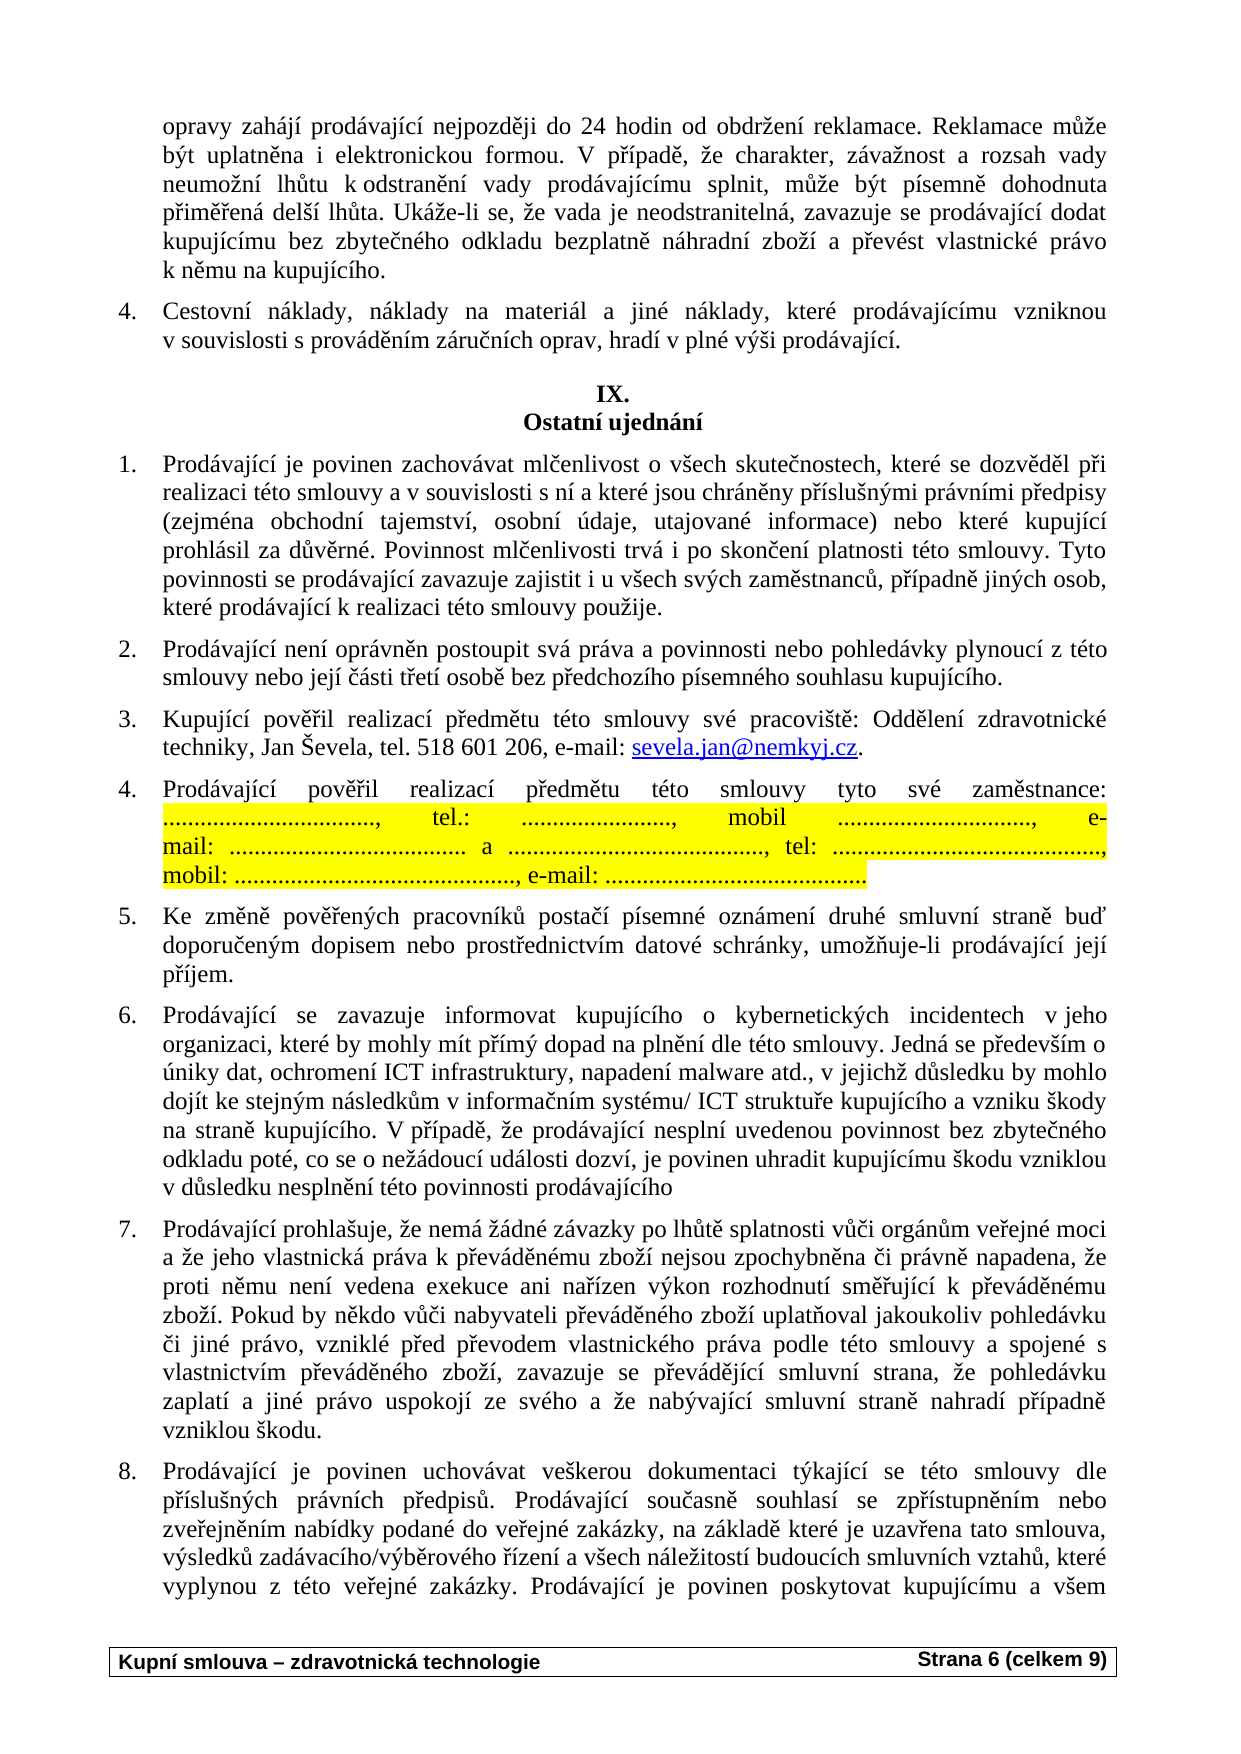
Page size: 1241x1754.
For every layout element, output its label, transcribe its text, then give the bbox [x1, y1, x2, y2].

list Prodávající pověřil realizací předmětu této smlouvy tyto své zaměstnance: .................................., tel.: ........................, mobil ..............................., e-mail: ...................................... a ........................................., tel: ..........................................., mobil: ............................................., e-mail: .......................................... [118, 774, 1107, 889]
list Cestovní náklady, náklady na materiál a jiné náklady, které prodávajícímu vzniknou v souvislosti s prováděním záručních oprav, hradí v plné výši prodávající. [118, 296, 1107, 354]
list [118, 111, 1107, 284]
text Ostatní ujednání [118, 407, 1107, 436]
list Prodávající prohlašuje, že nemá žádné závazky po lhůtě splatnosti vůči orgánům veřejné moci a že jeho vlastnická práva k převáděnému zboží nejsou zpochybněna či právně napadena, že proti němu není vedena exekuce ani nařízen výkon rozhodnutí směřující k převáděnému zboží. Pokud by někdo vůči nabyvateli převáděného zboží uplatňoval jakoukoliv pohledávku či jiné právo, vzniklé před převodem vlastnického práva podle této smlouvy a spojené s vlastnictvím převáděného zboží, zavazuje se převádějící smluvní strana, že pohledávku zaplatí a jiné právo uspokojí ze svého a že nabývající smluvní straně nahradí případně vzniklou škodu. [118, 1214, 1107, 1444]
list Prodávající není oprávněn postoupit svá práva a povinnosti nebo pohledávky plynoucí z této smlouvy nebo její části třetí osobě bez předchozího písemného souhlasu kupujícího. [118, 634, 1107, 691]
list Prodávající se zavazuje informovat kupujícího o kybernetických incidentech v jeho organizaci, které by mohly mít přímý dopad na plnění dle této smlouvy. Jedná se především o úniky dat, ochromení ICT infrastruktury, napadení malware atd., v jejichž důsledku by mohlo dojít ke stejným následkům v informačním systému/ ICT struktuře kupujícího a vzniku škody na straně kupujícího. V případě, že prodávající nesplní uvedenou povinnost bez zbytečného odkladu poté, co se o nežádoucí události dozví, je povinen uhradit kupujícímu škodu vzniklou v důsledku nesplnění této povinnosti prodávajícího [118, 1000, 1107, 1201]
list Ke změně pověřených pracovníků postačí písemné oznámení druhé smluvní straně buď doporučeným dopisem nebo prostřednictvím datové schránky, umožňuje-li prodávající její příjem. [118, 901, 1107, 987]
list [118, 1456, 1107, 1600]
text IX. [118, 379, 1107, 407]
list Kupující pověřil realizací předmětu této smlouvy své pracoviště: Oddělení zdravotnické techniky, Jan Ševela, tel. 518 601 206, e-mail: sevela.jan@nemkyj.cz. [118, 704, 1107, 761]
list Prodávající je povinen zachovávat mlčenlivost o všech skutečnostech, které se dozvěděl při realizaci této smlouvy a v souvislosti s ní a které jsou chráněny příslušnými právními předpisy (zejména obchodní tajemství, osobní údaje, utajované informace) nebo které kupující prohlásil za důvěrné. Povinnost mlčenlivosti trvá i po skončení platnosti této smlouvy. Tyto povinnosti se prodávající zavazuje zajistit i u všech svých zaměstnanců, případně jiných osob, které prodávající k realizaci této smlouvy použije. [118, 449, 1107, 621]
